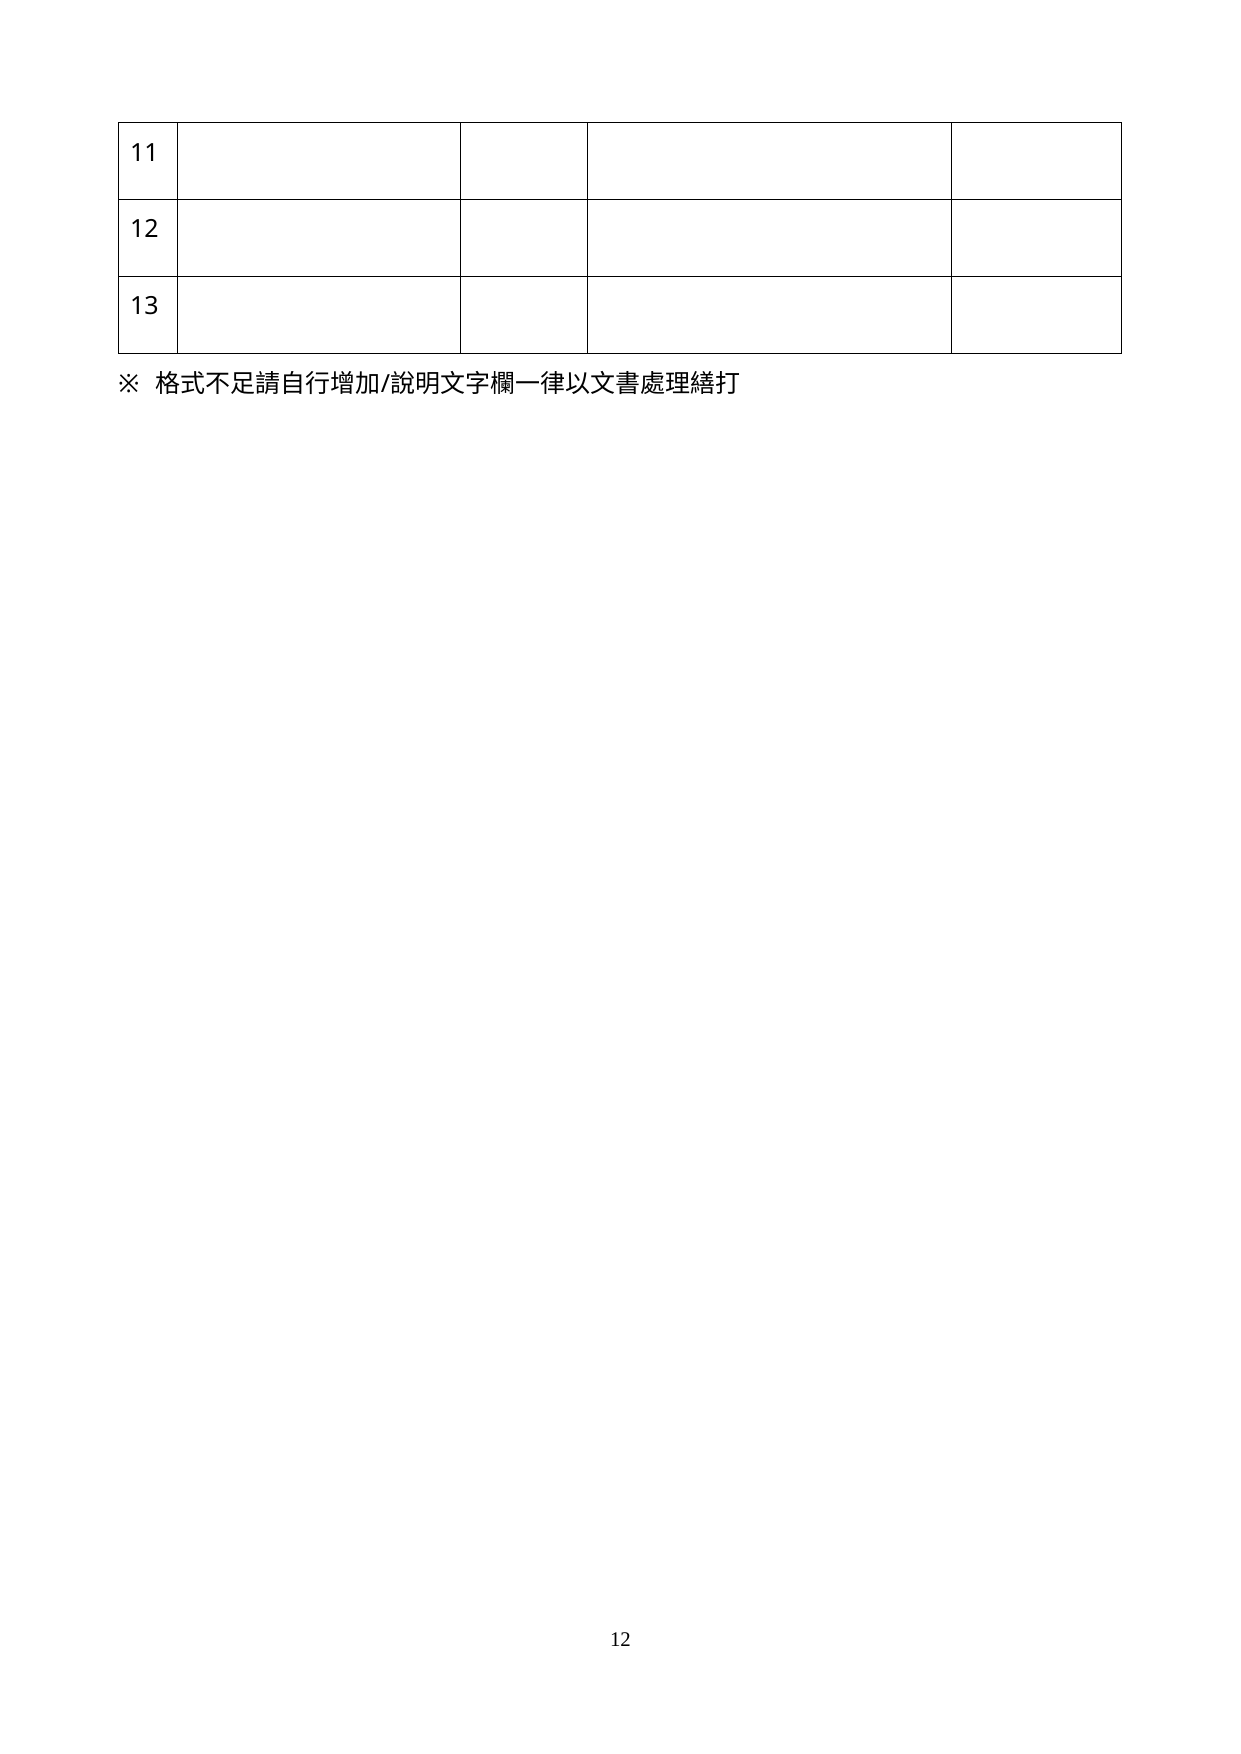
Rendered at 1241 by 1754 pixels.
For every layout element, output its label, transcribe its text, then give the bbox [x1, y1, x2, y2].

table_cell [588, 200, 951, 276]
table_cell 12 [119, 200, 177, 276]
table_cell [461, 123, 587, 199]
table_cell [952, 200, 1121, 276]
table_cell [461, 277, 587, 353]
table_cell [952, 123, 1121, 199]
table_cell [178, 123, 460, 199]
table_cell 11 [119, 123, 177, 199]
table_cell [588, 123, 951, 199]
table_cell [178, 200, 460, 276]
table_cell [461, 200, 587, 276]
list 格式不足請自行增加/說明文字欄一律以文書處理繕打 [118, 363, 1122, 401]
table_cell [952, 277, 1121, 353]
table_cell 13 [119, 277, 177, 353]
table_cell [178, 277, 460, 353]
table_cell [588, 277, 951, 353]
